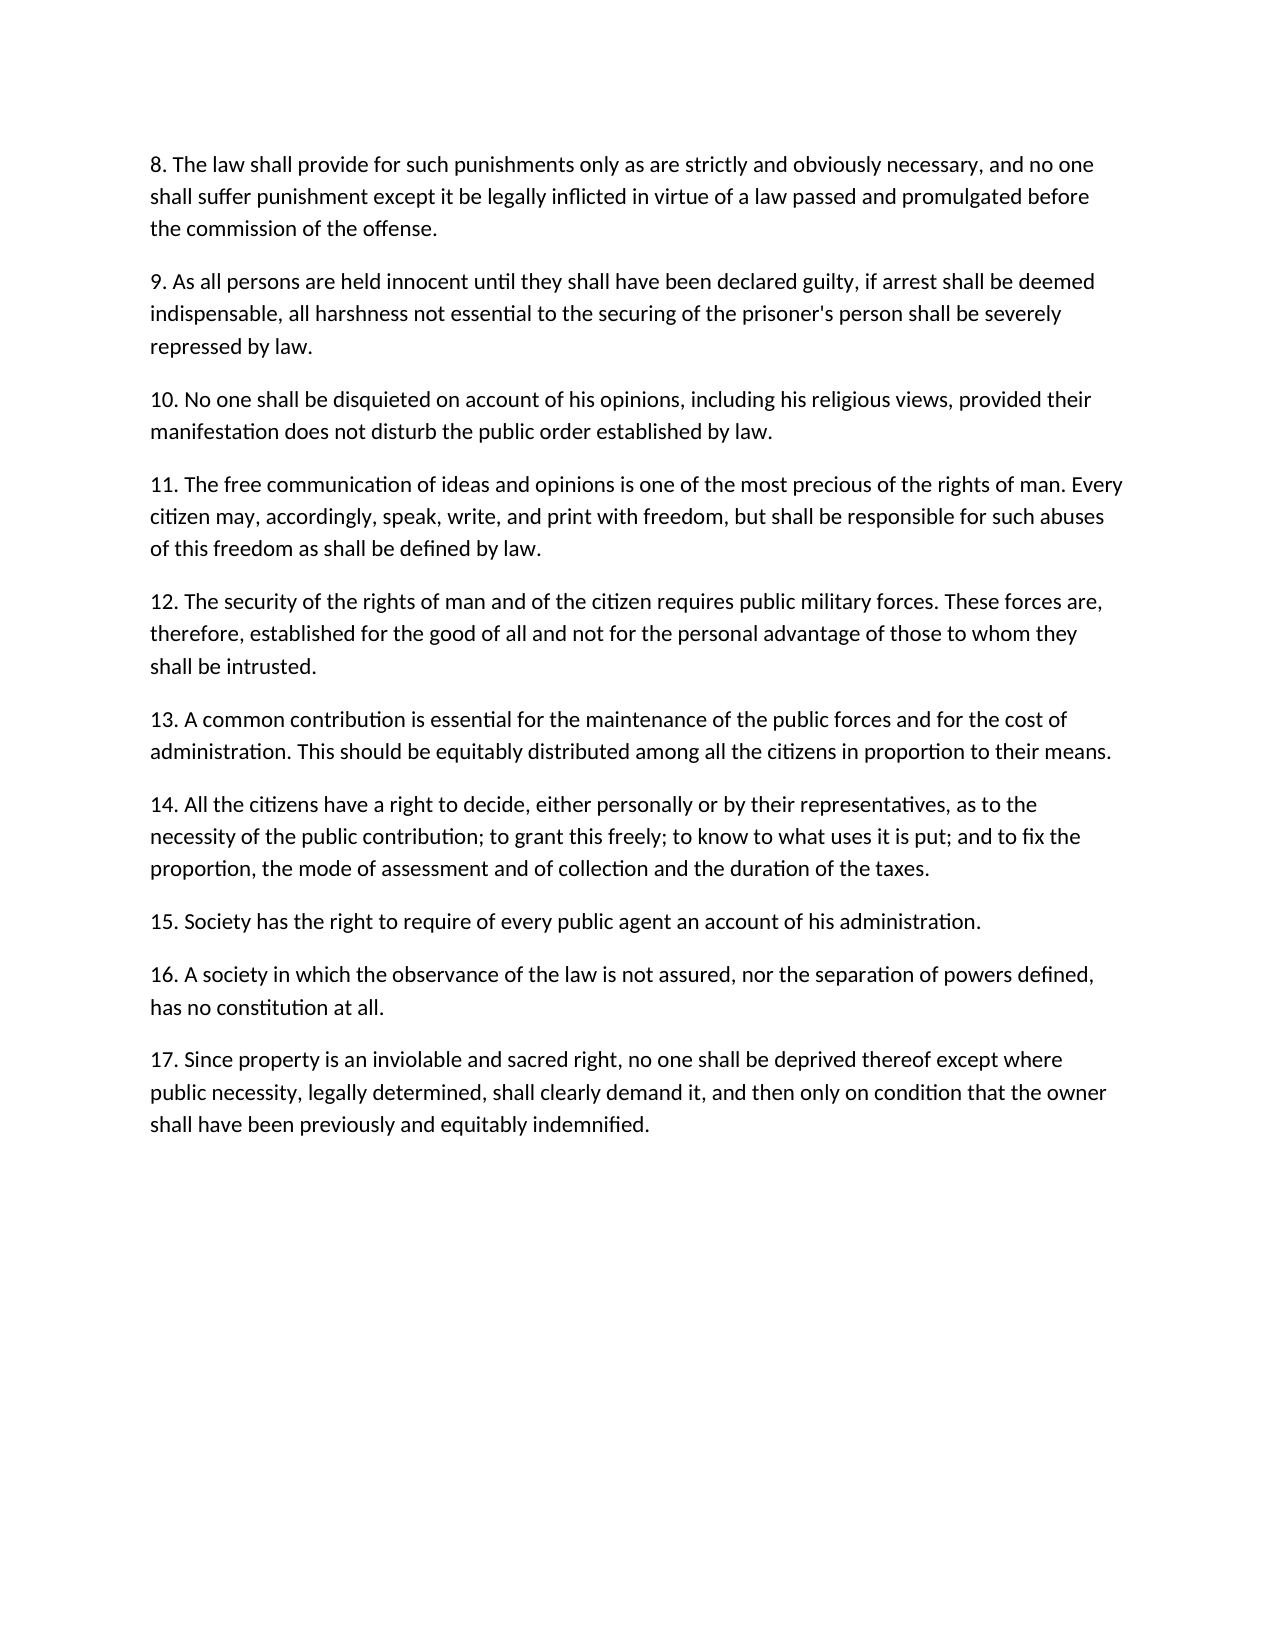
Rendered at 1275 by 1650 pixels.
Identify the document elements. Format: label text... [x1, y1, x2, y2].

text 8. The law shall provide for such punishments only as are strictly and obviously necessary, and no one shall suffer punishment except it be legally inflicted in virtue of a law passed and promulgated before the commission of the offense. [150, 150, 1125, 242]
text 13. A common contribution is essential for the maintenance of the public forces and for the cost of administration. This should be equitably distributed among all the citizens in proportion to their means. [150, 705, 1125, 765]
text 10. No one shall be disquieted on account of his opinions, including his religious views, provided their manifestation does not disturb the public order established by law. [150, 385, 1125, 445]
text 12. The security of the rights of man and of the citizen requires public military forces. These forces are, therefore, established for the good of all and not for the personal advantage of those to whom they shall be intrusted. [150, 587, 1125, 680]
text 9. As all persons are held innocent until they shall have been declared guilty, if arrest shall be deemed indispensable, all harshness not essential to the securing of the prisoner's person shall be severely repressed by law. [150, 267, 1125, 360]
text 16. A society in which the observance of the law is not assured, nor the separation of powers defined, has no constitution at all. [150, 960, 1125, 1021]
text 11. The free communication of ideas and opinions is one of the most precious of the rights of man. Every citizen may, accordingly, speak, write, and print with freedom, but shall be responsible for such abuses of this freedom as shall be defined by law. [150, 470, 1125, 562]
text 17. Since property is an inviolable and sacred right, no one shall be deprived thereof except where public necessity, legally determined, shall clearly demand it, and then only on condition that the owner shall have been previously and equitably indemnified. [150, 1046, 1125, 1138]
text 14. All the citizens have a right to decide, either personally or by their representatives, as to the necessity of the public contribution; to grant this freely; to know to what uses it is put; and to fix the proportion, the mode of assessment and of collection and the duration of the taxes. [150, 790, 1125, 882]
text 15. Society has the right to require of every public agent an account of his administration. [150, 907, 1125, 935]
